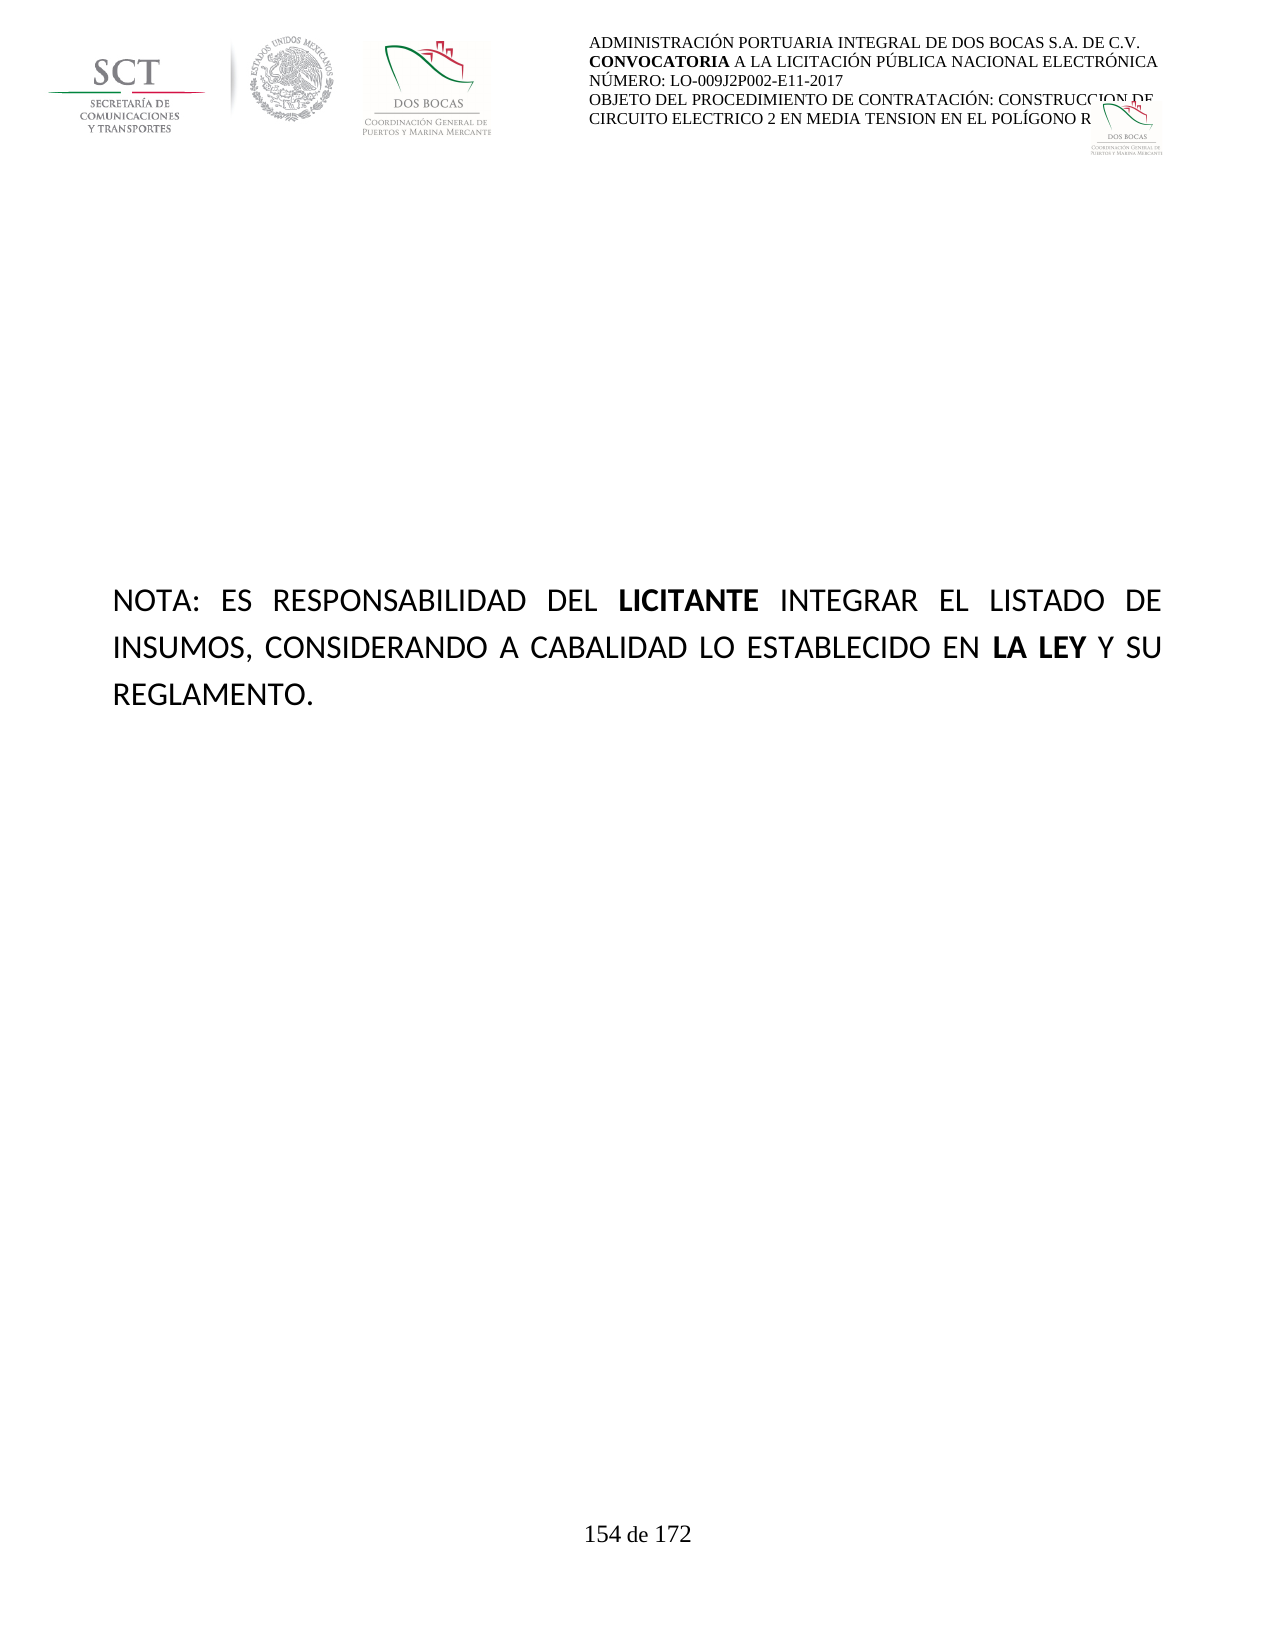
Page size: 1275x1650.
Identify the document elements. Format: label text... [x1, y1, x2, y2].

picture [362, 41, 492, 137]
text NOTA: ES RESPONSABILIDAD DEL LICITANTE INTEGRAR EL LISTADO DE INSUMOS, CONSIDERANDO A CABALIDAD LO ESTABLECIDO EN LA LEY Y SU REGLAMENTO. [112, 579, 1162, 713]
picture [1090, 101, 1163, 155]
picture [32, 21, 342, 137]
